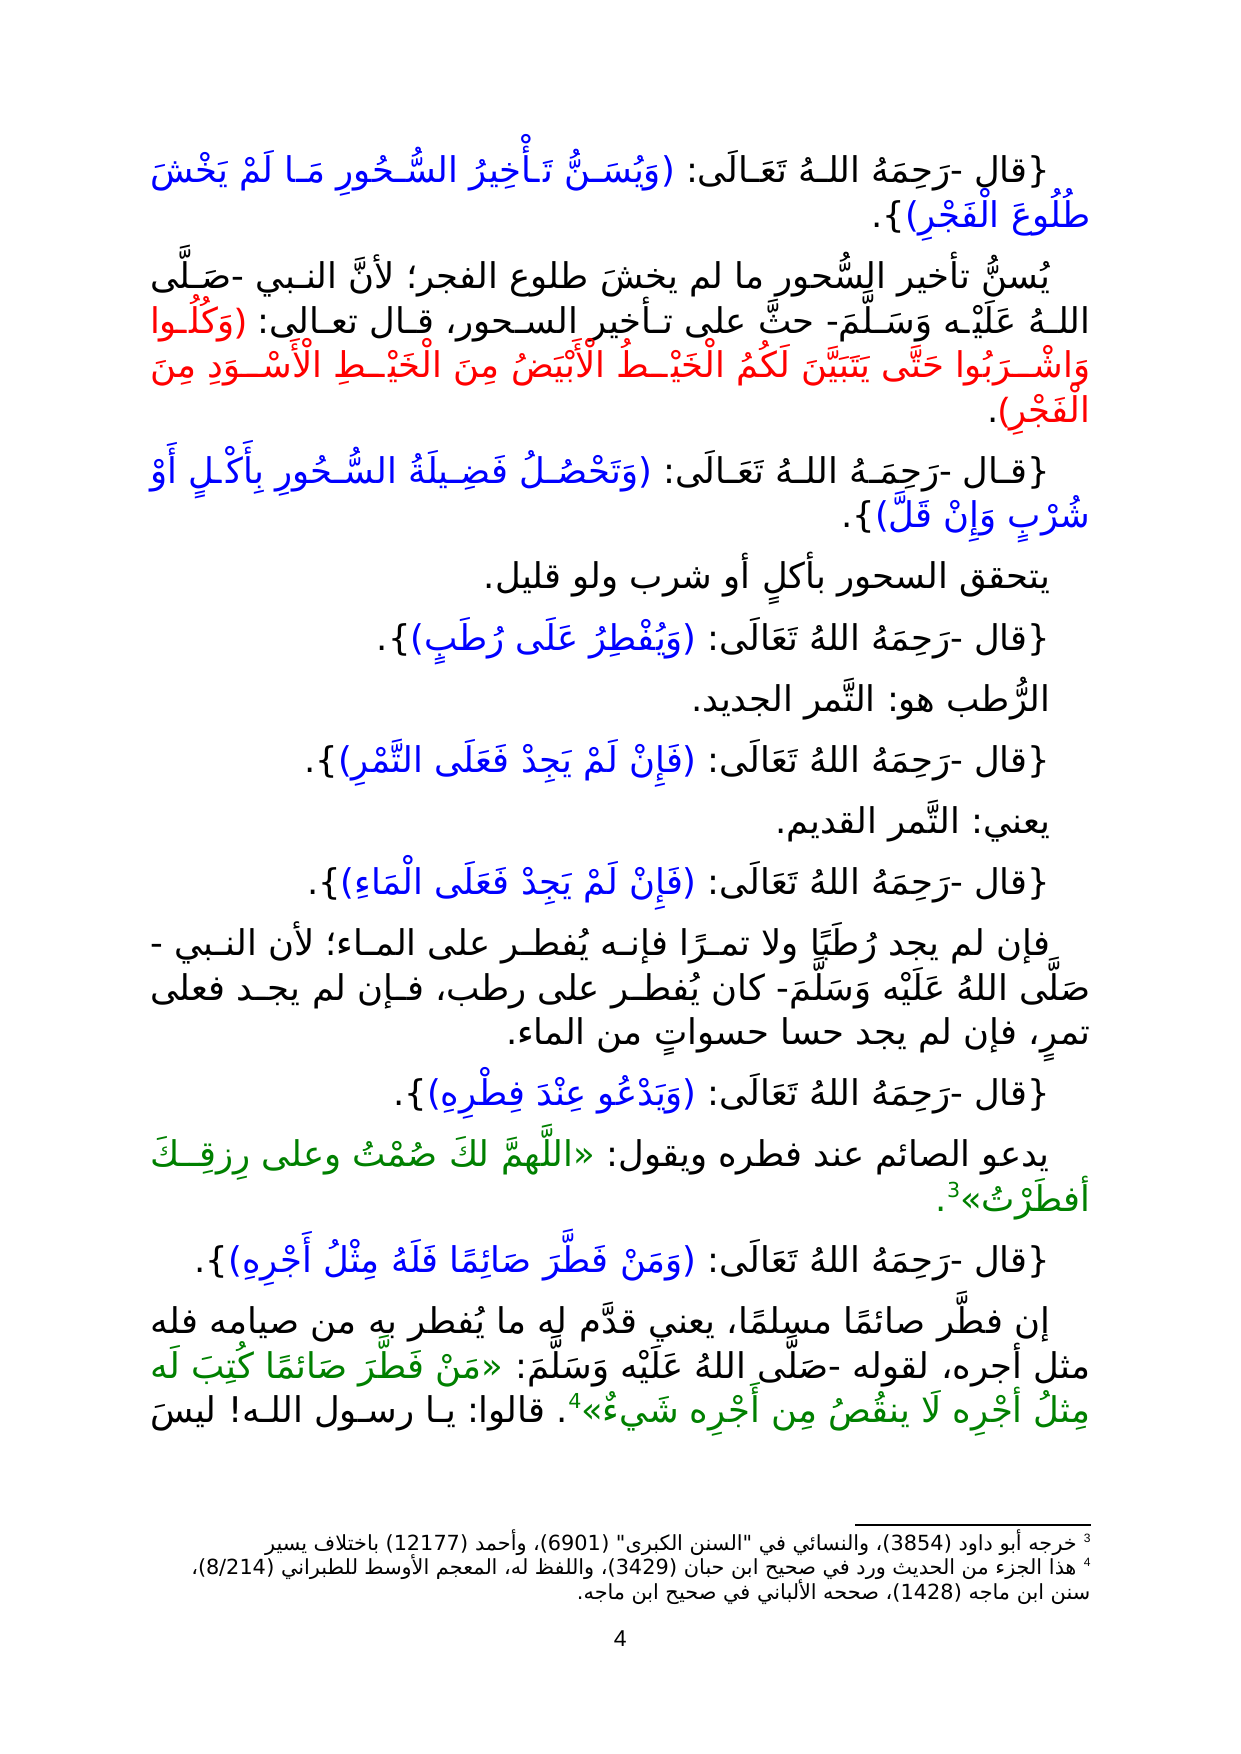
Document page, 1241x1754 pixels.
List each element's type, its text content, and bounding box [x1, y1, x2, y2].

text {قال -رَحِمَهُ اللهُ تَعَالَى: (فَإِنْ لَمْ يَجِدْ فَعَلَى التَّمْرِ)}. [150, 739, 1090, 781]
text يُسنُّ تأخير السُّحور ما لم يخشَ طلوع الفجر؛ لأنَّ النبي -صَلَّى اللهُ عَلَيْه وَسَلَّمَ- حثَّ على تأخير السحور، قال تعالى: ﴿وَكُلُوا وَاشْرَبُوا حَتَّى يَتَبَيَّنَ لَكُمُ الْخَيْطُ الْأَبْيَضُ مِنَ الْخَيْطِ الْأَسْوَدِ مِنَ الْفَجْرِ﴾. [150, 256, 1090, 430]
text يدعو الصائم عند فطره ويقول: «اللَّهمَّ لكَ صُمْتُ وعلى رِزقِكَ أفطَرْتُ». [150, 1134, 1090, 1220]
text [150, 1301, 1090, 1431]
text {قال -رَحِمَهُ اللهُ تَعَالَى: (فَإِنْ لَمْ يَجِدْ فَعَلَى الْمَاءِ)}. [150, 862, 1090, 903]
text يتحقق السحور بأكلٍ أو شرب ولو قليل. [150, 556, 1090, 597]
text يعني: التَّمر القديم. [150, 800, 1090, 842]
text {قال -رَحِمَهُ اللهُ تَعَالَى: (وَتَحْصُلُ فَضِيلَةُ السُّحُورِ بِأَكْلٍ أَوْ شُرْبٍ وَإِنْ قَلَّ)}. [150, 450, 1090, 536]
text فإن لم يجد رُطَبًا ولا تمرًا فإنه يُفطر على الماء؛ لأن النبي -صَلَّى اللهُ عَلَيْه وَسَلَّمَ- كان يُفطر على رطب، فإن لم يجد فعلى تمرٍ، فإن لم يجد حسا حسواتٍ من الماء. [150, 923, 1090, 1053]
text {قال -رَحِمَهُ اللهُ تَعَالَى: (وَيُسَنُّ تَأْخِيرُ السُّحُورِ مَا لَمْ يَخْشَ طُلُوعَ الْفَجْرِ)}. [150, 150, 1090, 236]
text {قال -رَحِمَهُ اللهُ تَعَالَى: (وَمَنْ فَطَّرَ صَائِمًا فَلَهُ مِثْلُ أَجْرِهِ)}. [150, 1239, 1090, 1281]
text {قال -رَحِمَهُ اللهُ تَعَالَى: (وَيُفْطِرُ عَلَى رُطَبٍ)}. [150, 617, 1090, 658]
text الرُّطب هو: التَّمر الجديد. [150, 678, 1090, 719]
text {قال -رَحِمَهُ اللهُ تَعَالَى: (وَيَدْعُو عِنْدَ فِطْرِهِ)}. [150, 1073, 1090, 1114]
